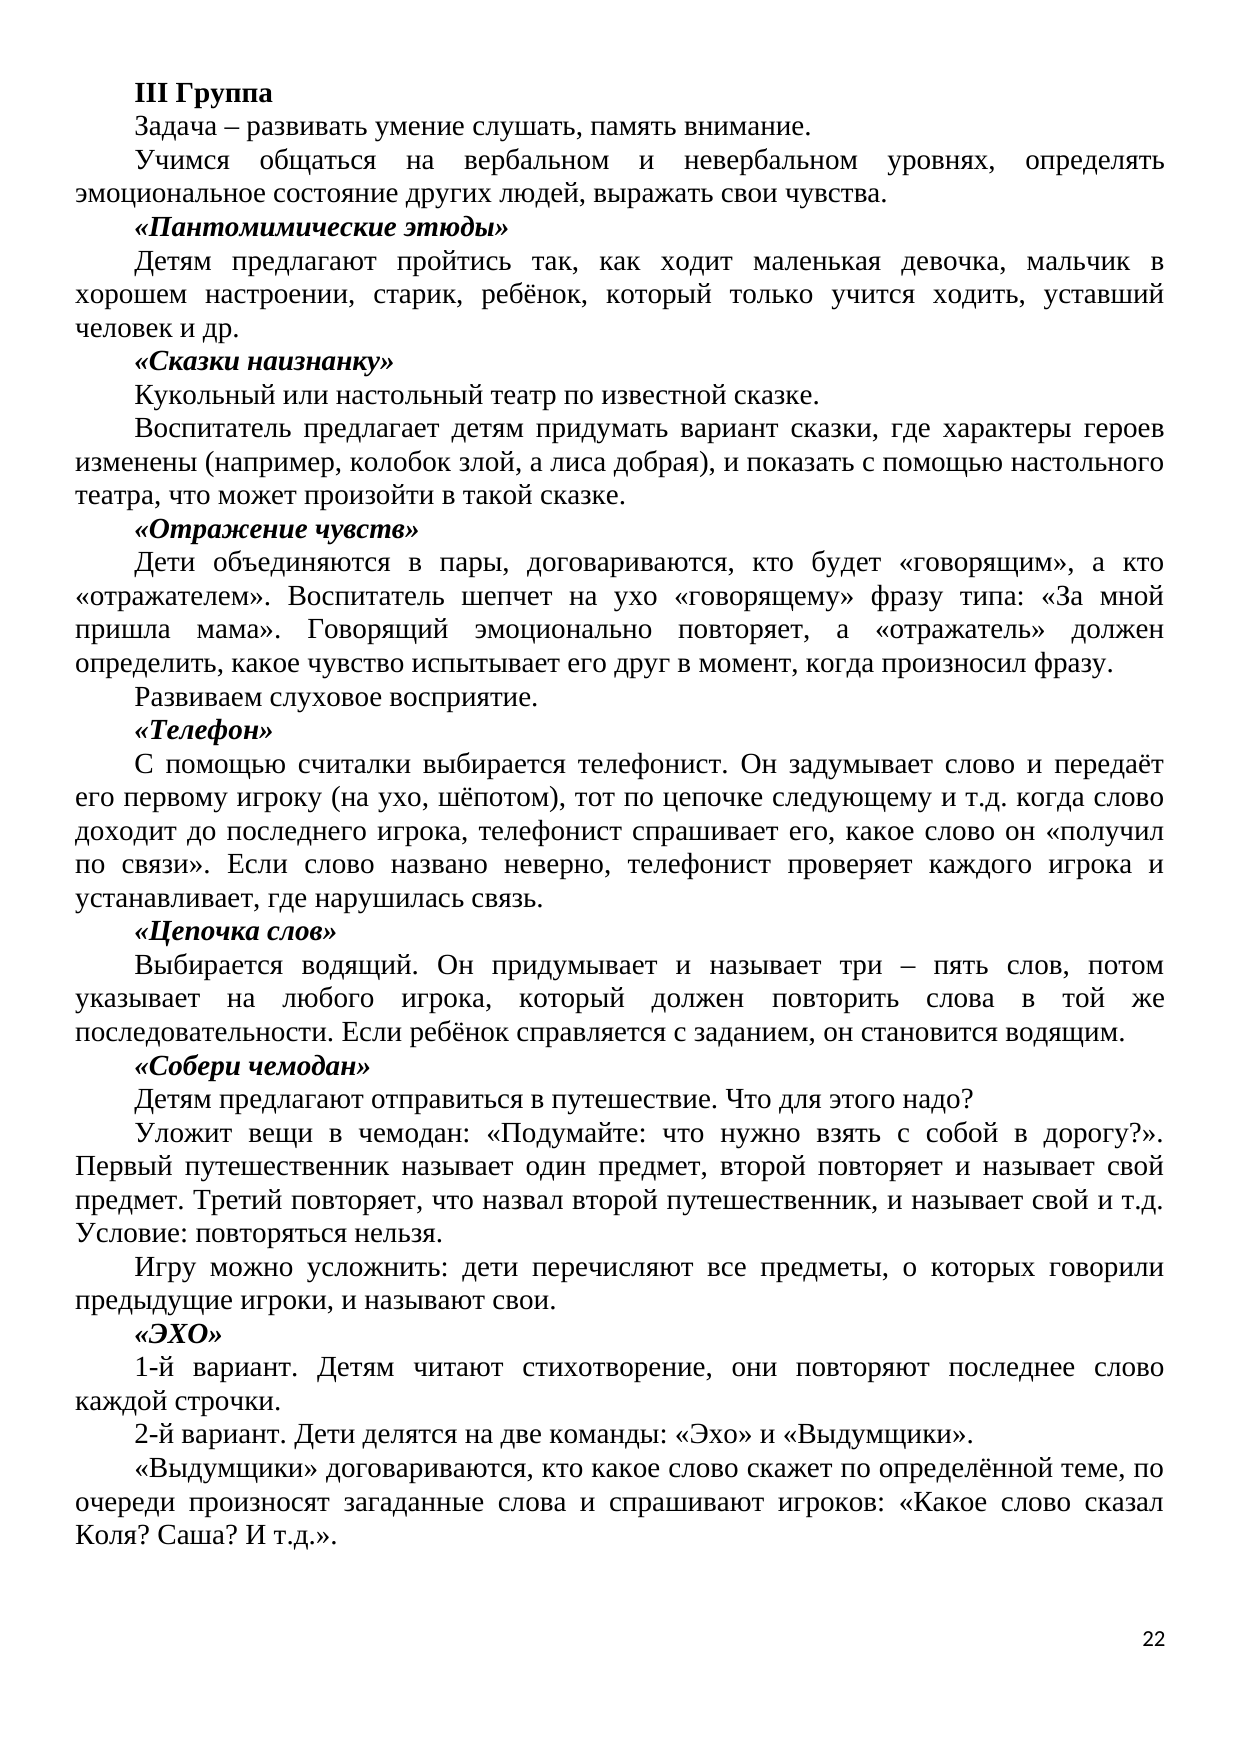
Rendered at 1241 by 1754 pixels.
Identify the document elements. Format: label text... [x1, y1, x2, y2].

text Воспитатель предлагает детям придумать вариант сказки, где характеры героев изменены (например, колобок злой, а лиса добрая), и показать с помощью настольного театра, что может произойти в такой сказке. [75, 410, 1165, 511]
text Задача – развивать умение слушать, память внимание. [75, 108, 1165, 142]
text «Пантомимические этюды» [75, 209, 1165, 243]
text «Собери чемодан» [75, 1048, 1165, 1081]
text 2-й вариант. Дети делятся на две команды: «Эхо» и «Выдумщики». [75, 1417, 1165, 1450]
text «Отражение чувств» [75, 511, 1165, 544]
text Детям предлагают пройтись так, как ходит маленькая девочка, мальчик в хорошем настроении, старик, ребёнок, который только учится ходить, уставший человек и др. [75, 243, 1165, 343]
text С помощью считалки выбирается телефонист. Он задумывает слово и передаёт его первому игроку (на ухо, шёпотом), тот по цепочке следующему и т.д. когда слово доходит до последнего игрока, телефонист спрашивает его, какое слово он «получил по связи». Если слово названо неверно, телефонист проверяет каждого игрока и устанавливает, где нарушилась связь. [75, 746, 1165, 913]
text «ЭХО» [75, 1316, 1165, 1349]
text Игру можно усложнить: дети перечисляют все предметы, о которых говорили предыдущие игроки, и называют свои. [75, 1249, 1165, 1316]
text Дети объединяются в пары, договариваются, кто будет «говорящим», а кто «отражателем». Воспитатель шепчет на ухо «говорящему» фразу типа: «За мной пришла мама». Говорящий эмоционально повторяет, а «отражатель» должен определить, какое чувство испытывает его друг в момент, когда произносил фразу. [75, 544, 1165, 679]
text «Сказки наизнанку» [75, 343, 1165, 377]
text Развиваем слуховое восприятие. [75, 679, 1165, 712]
text «Цепочка слов» [75, 913, 1165, 947]
text III Группа [75, 75, 1165, 108]
text «Телефон» [75, 712, 1165, 746]
text Учимся общаться на вербальном и невербальном уровнях, определять эмоциональное состояние других людей, выражать свои чувства. [75, 142, 1165, 209]
text «Выдумщики» договариваются, кто какое слово скажет по определённой теме, по очереди произносят загаданные слова и спрашивают игроков: «Какое слово сказал Коля? Саша? И т.д.». [75, 1450, 1165, 1551]
text 1-й вариант. Детям читают стихотворение, они повторяют последнее слово каждой строчки. [75, 1349, 1165, 1417]
text Кукольный или настольный театр по известной сказке. [75, 377, 1165, 410]
text Детям предлагают отправиться в путешествие. Что для этого надо? [75, 1081, 1165, 1115]
text Выбирается водящий. Он придумывает и называет три – пять слов, потом указывает на любого игрока, который должен повторить слова в той же последовательности. Если ребёнок справляется с заданием, он становится водящим. [75, 947, 1165, 1048]
text Уложит вещи в чемодан: «Подумайте: что нужно взять с собой в дорогу?». Первый путешественник называет один предмет, второй повторяет и называет свой предмет. Третий повторяет, что назвал второй путешественник, и называет свой и т.д. Условие: повторяться нельзя. [75, 1115, 1165, 1249]
